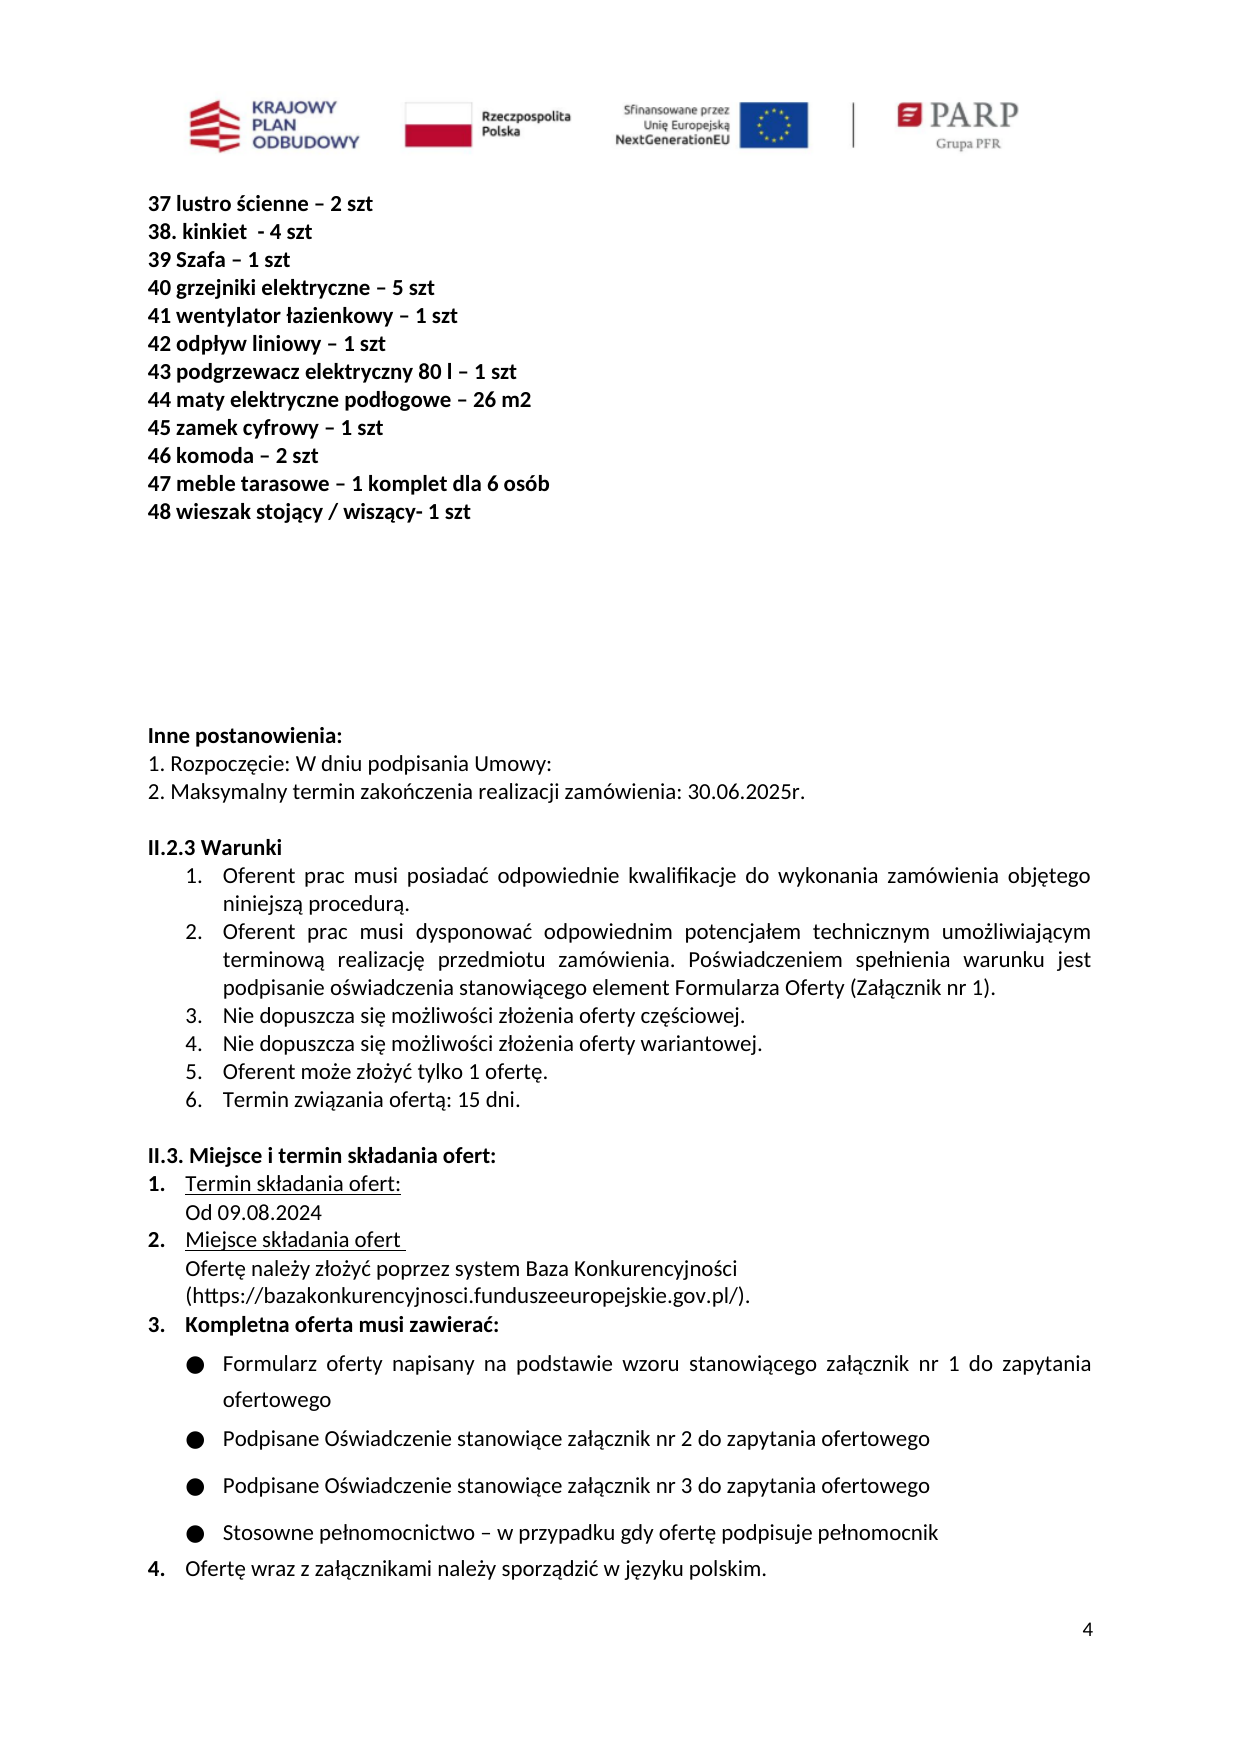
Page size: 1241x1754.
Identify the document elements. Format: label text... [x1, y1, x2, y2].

text Inne postanowienia: [148, 721, 1093, 749]
list Nie dopuszcza się możliwości złożenia oferty częściowej. [185, 1001, 1093, 1029]
list Termin związania ofertą: 15 dni. [185, 1086, 1093, 1113]
text 43 podgrzewacz elektryczny 80 l – 1 szt [148, 357, 1093, 385]
list Podpisane Oświadczenie stanowiące załącznik nr 3 do zapytania ofertowego [185, 1460, 1093, 1507]
text 38. kinkiet - 4 szt [148, 217, 1093, 245]
text 42 odpływ liniowy – 1 szt [148, 329, 1093, 357]
list Termin składania ofert: [148, 1169, 1093, 1198]
text 46 komoda – 2 szt [148, 441, 1093, 469]
list Podpisane Oświadczenie stanowiące załącznik nr 2 do zapytania ofertowego [185, 1413, 1093, 1460]
text 41 wentylator łazienkowy – 1 szt [148, 301, 1093, 329]
text 37 lustro ścienne – 2 szt [148, 189, 1093, 217]
text 47 meble tarasowe – 1 komplet dla 6 osób [148, 469, 1093, 497]
text II.2.3 Warunki [148, 833, 1093, 861]
text 44 maty elektryczne podłogowe – 26 m2 [148, 385, 1093, 413]
text Od 09.08.2024 [185, 1198, 1093, 1226]
list Nie dopuszcza się możliwości złożenia oferty wariantowej. [185, 1029, 1093, 1057]
list Oferent prac musi dysponować odpowiednim potencjałem technicznym umożliwiającym terminową realizację przedmiotu zamówienia. Poświadczeniem spełnienia warunku jest podpisanie oświadczenia stanowiącego element Formularza Oferty (Załącznik nr 1). [185, 917, 1093, 1001]
text 1. Rozpoczęcie: W dniu podpisania Umowy: [148, 749, 1093, 777]
list Miejsce składania ofert [148, 1226, 1093, 1254]
text 2. Maksymalny termin zakończenia realizacji zamówienia: 30.06.2025r. [148, 777, 1093, 805]
picture [147, 79, 1093, 165]
text 40 grzejniki elektryczne – 5 szt [148, 273, 1093, 301]
text 48 wieszak stojący / wiszący- 1 szt [148, 497, 1093, 525]
list Formularz oferty napisany na podstawie wzoru stanowiącego załącznik nr 1 do zapytania ofertowego [185, 1338, 1093, 1413]
list Oferent może złożyć tylko 1 ofertę. [185, 1057, 1093, 1086]
list Stosowne pełnomocnictwo – w przypadku gdy ofertę podpisuje pełnomocnik [185, 1507, 1093, 1554]
list Kompletna oferta musi zawierać: [148, 1310, 1093, 1338]
list Ofertę wraz z załącznikami należy sporządzić w języku polskim. [148, 1554, 1093, 1582]
list Oferent prac musi posiadać odpowiednie kwalifikacje do wykonania zamówienia objętego niniejszą procedurą. [185, 861, 1093, 917]
text II.3. Miejsce i termin składania ofert: [148, 1142, 1039, 1169]
text Ofertę należy złożyć poprzez system Baza Konkurencyjności (https://bazakonkurencyjnosci.funduszeeuropejskie.gov.pl/). [185, 1254, 1093, 1310]
text 45 zamek cyfrowy – 1 szt [148, 413, 1093, 441]
text 39 Szafa – 1 szt [148, 245, 1093, 273]
